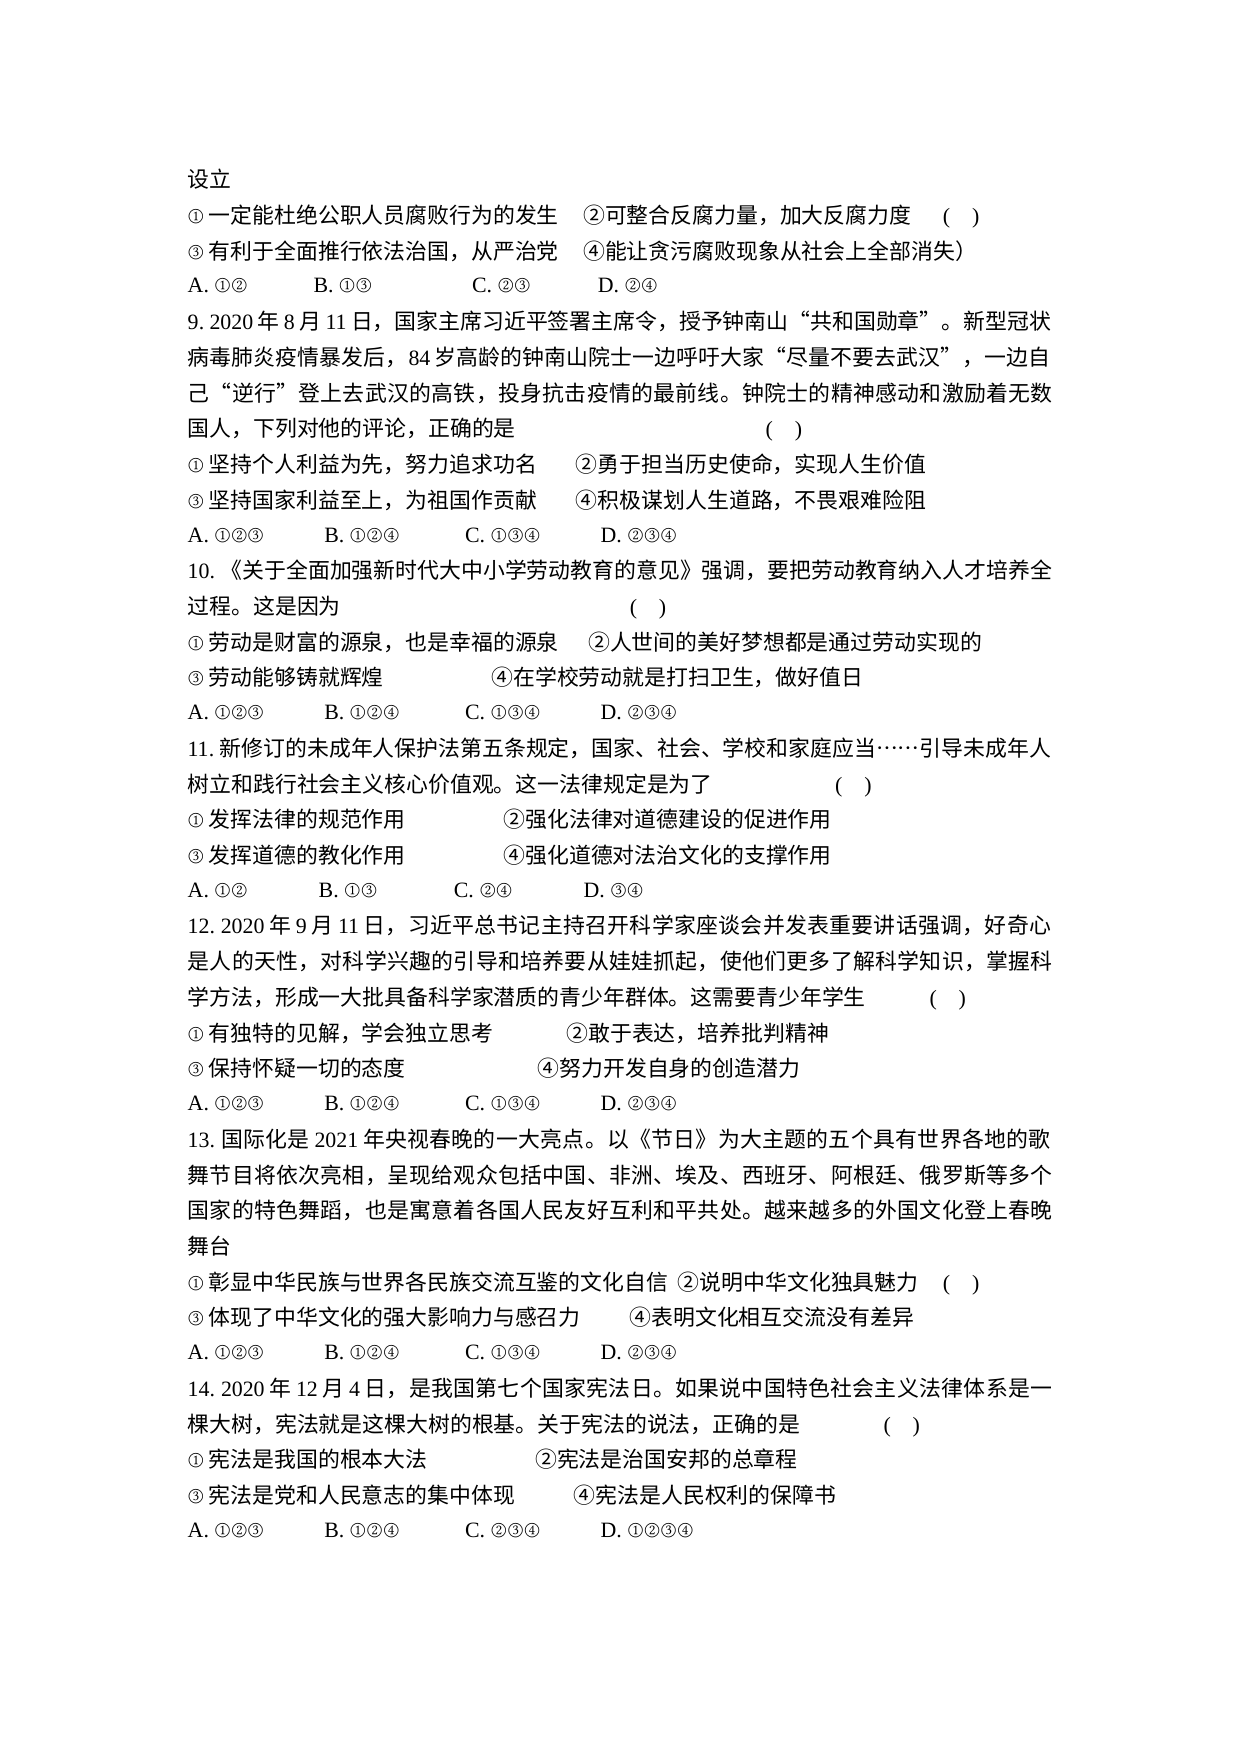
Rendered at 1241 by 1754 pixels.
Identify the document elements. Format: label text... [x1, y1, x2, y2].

text ①彰显中华民族与世界各民族交流互鉴的文化自信 ②说明中华文化独具魅力 ( ) [187, 1264, 1053, 1297]
text A. ①②③ B. ①②④ C. ①③④ D. ②③④ [187, 518, 1053, 550]
text 12. 2020年9月11日，习近平总书记主持召开科学家座谈会并发表重要讲话强调，好奇心是人的天性，对科学兴趣的引导和培养要从娃娃抓起，使他们更多了解科学知识，掌握科学方法，形成一大批具备科学家潜质的青少年群体。这需要青少年学生 ( ) [187, 908, 1053, 1012]
text ①有独特的见解，学会独立思考 ②敢于表达，培养批判精神 [187, 1015, 1053, 1048]
text ①劳动是财富的源泉，也是幸福的源泉 ②人世间的美好梦想都是通过劳动实现的 [187, 624, 1053, 657]
text 10. 《关于全面加强新时代大中小学劳动教育的意见》强调，要把劳动教育纳入人才培养全过程。这是因为 ( ) [187, 553, 1053, 621]
text ③坚持国家利益至上，为祖国作贡献 ④积极谋划人生道路，不畏艰难险阻 [187, 482, 1053, 515]
text 13. 国际化是2021年央视春晚的一大亮点。以《节日》为大主题的五个具有世界各地的歌舞节目将依次亮相，呈现给观众包括中国、非洲、埃及、西班牙、阿根廷、俄罗斯等多个国家的特色舞蹈，也是寓意着各国人民友好互利和平共处。越来越多的外国文化登上春晚舞台 [187, 1121, 1053, 1261]
text A. ①②③ B. ①②④ C. ①③④ D. ②③④ [187, 1336, 1053, 1368]
text A. ①②③ B. ①②④ C. ②③④ D. ①②③④ [187, 1513, 1053, 1546]
text 14. 2020年12月4日，是我国第七个国家宪法日。如果说中国特色社会主义法律体系是一棵大树，宪法就是这棵大树的根基。关于宪法的说法，正确的是 ( ) [187, 1371, 1053, 1439]
text ③发挥道德的教化作用 ④强化道德对法治文化的支撑作用 [187, 837, 1053, 870]
text A. ①②③ B. ①②④ C. ①③④ D. ②③④ [187, 1086, 1053, 1119]
text ③宪法是党和人民意志的集中体现 ④宪法是人民权利的保障书 [187, 1477, 1053, 1510]
text ①宪法是我国的根本大法 ②宪法是治国安邦的总章程 [187, 1442, 1053, 1474]
text ③保持怀疑一切的态度 ④努力开发自身的创造潜力 [187, 1051, 1053, 1083]
text A. ①②③ B. ①②④ C. ①③④ D. ②③④ [187, 696, 1053, 728]
text ③劳动能够铸就辉煌 ④在学校劳动就是打扫卫生，做好值日 [187, 660, 1053, 692]
text ①一定能杜绝公职人员腐败行为的发生 ②可整合反腐力量，加大反腐力度 ( ) [187, 198, 1053, 230]
text ①发挥法律的规范作用 ②强化法律对道德建设的促进作用 [187, 802, 1053, 834]
text A. ①② B. ①③ C. ②③ D. ②④ [187, 269, 1053, 301]
text ③体现了中华文化的强大影响力与感召力 ④表明文化相互交流没有差异 [187, 1300, 1053, 1332]
text ③有利于全面推行依法治国，从严治党 ④能让贪污腐败现象从社会上全部消失） [187, 233, 1053, 266]
text A. ①② B. ①③ C. ②④ D. ③④ [187, 873, 1053, 906]
text ①坚持个人利益为先，努力追求功名 ②勇于担当历史使命，实现人生价值 [187, 447, 1053, 479]
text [187, 162, 1053, 194]
text 11. 新修订的未成年人保护法第五条规定，国家、社会、学校和家庭应当……引导未成年人树立和践行社会主义核心价值观。这一法律规定是为了 ( ) [187, 731, 1053, 799]
text 9. 2020年8月11日，国家主席习近平签署主席令，授予钟南山“共和国勋章”。新型冠状病毒肺炎疫情暴发后，84岁高龄的钟南山院士一边呼吁大家“尽量不要去武汉”，一边自己“逆行”登上去武汉的高铁，投身抗击疫情的最前线。钟院士的精神感动和激励着无数国人，下列对他的评论，正确的是 ( ) [187, 304, 1053, 443]
